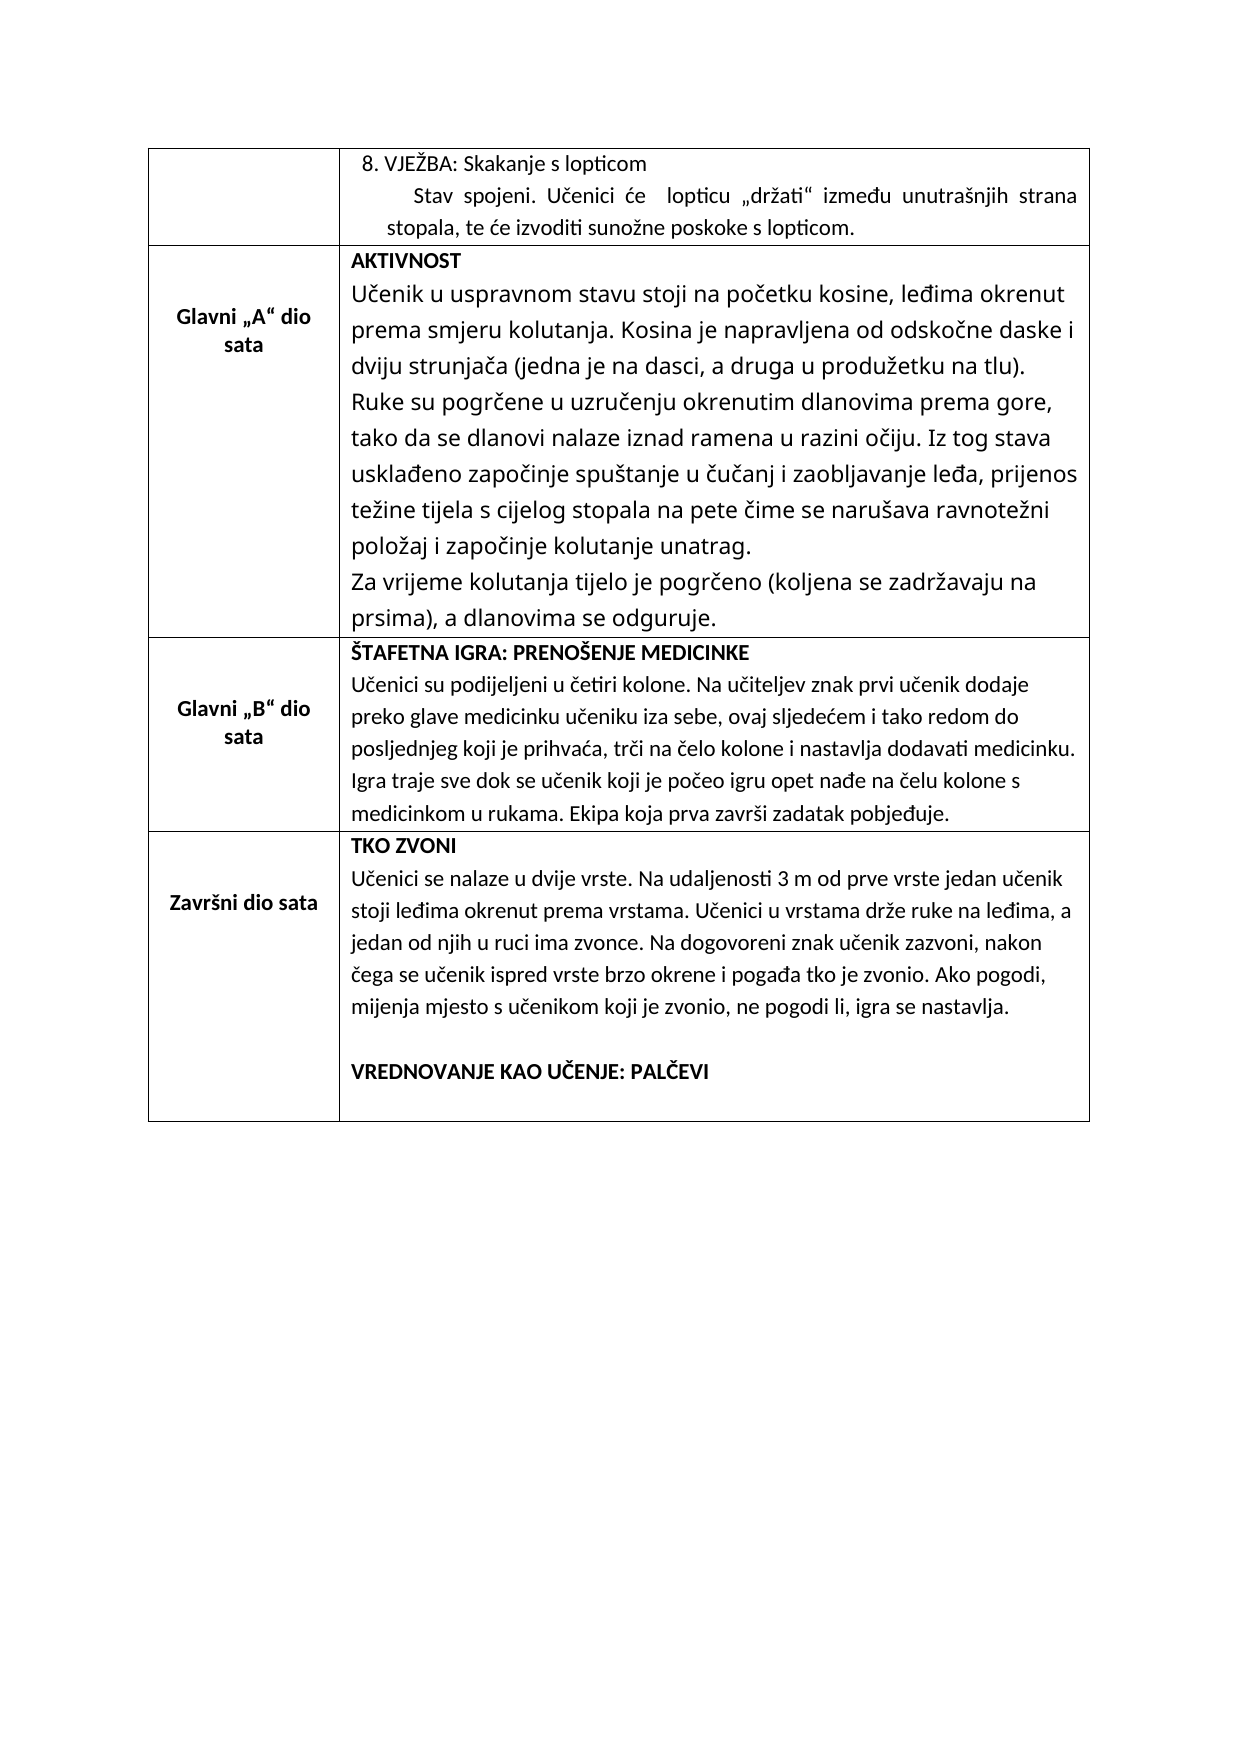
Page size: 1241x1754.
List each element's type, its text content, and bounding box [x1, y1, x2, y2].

table_cell Glavni „B“ dio sata [149, 638, 339, 831]
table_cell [340, 149, 1089, 245]
table_cell AKTIVNOST Učenik u uspravnom stavu stoji na početku kosine, leđima okrenut prema smjeru kolutanja. Kosina je napravljena od odskočne daske i dviju strunjača (jedna je na dasci, a druga u produžetku na tlu). Ruke su pogrčene u uzručenju okrenutim dlanovima prema gore, tako da se dlanovi nalaze iznad ramena u razini očiju. Iz tog stava usklađeno započinje spuštanje u čučanj i zaobljavanje leđa, prijenos težine tijela s cijelog stopala na pete čime se narušava ravnotežni položaj i započinje kolutanje unatrag. Za vrijeme kolutanja tijelo je pogrčeno (koljena se zadržavaju na prsima), a dlanovima se odguruje. [340, 246, 1089, 637]
table_cell TKO ZVONI Učenici se nalaze u dvije vrste. Na udaljenosti 3 m od prve vrste jedan učenik stoji leđima okrenut prema vrstama. Učenici u vrstama drže ruke na leđima, a jedan od njih u ruci ima zvonce. Na dogovoreni znak učenik zazvoni, nakon čega se učenik ispred vrste brzo okrene i pogađa tko je zvonio. Ako pogodi, mijenja mjesto s učenikom koji je zvonio, ne pogodi li, igra se nastavlja. VREDNOVANJE KAO UČENJE: PALČEVI [340, 832, 1089, 1121]
table_cell Završni dio sata [149, 832, 339, 1121]
table_cell ŠTAFETNA IGRA: PRENOŠENJE MEDICINKE Učenici su podijeljeni u četiri kolone. Na učiteljev znak prvi učenik dodaje preko glave medicinku učeniku iza sebe, ovaj sljedećem i tako redom do posljednjeg koji je prihvaća, trči na čelo kolone i nastavlja dodavati medicinku. Igra traje sve dok se učenik koji je počeo igru opet nađe na čelu kolone s medicinkom u rukama. Ekipa koja prva završi zadatak pobjeđuje. [340, 638, 1089, 831]
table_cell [149, 149, 339, 245]
table_cell Glavni „A“ dio sata [149, 246, 339, 637]
